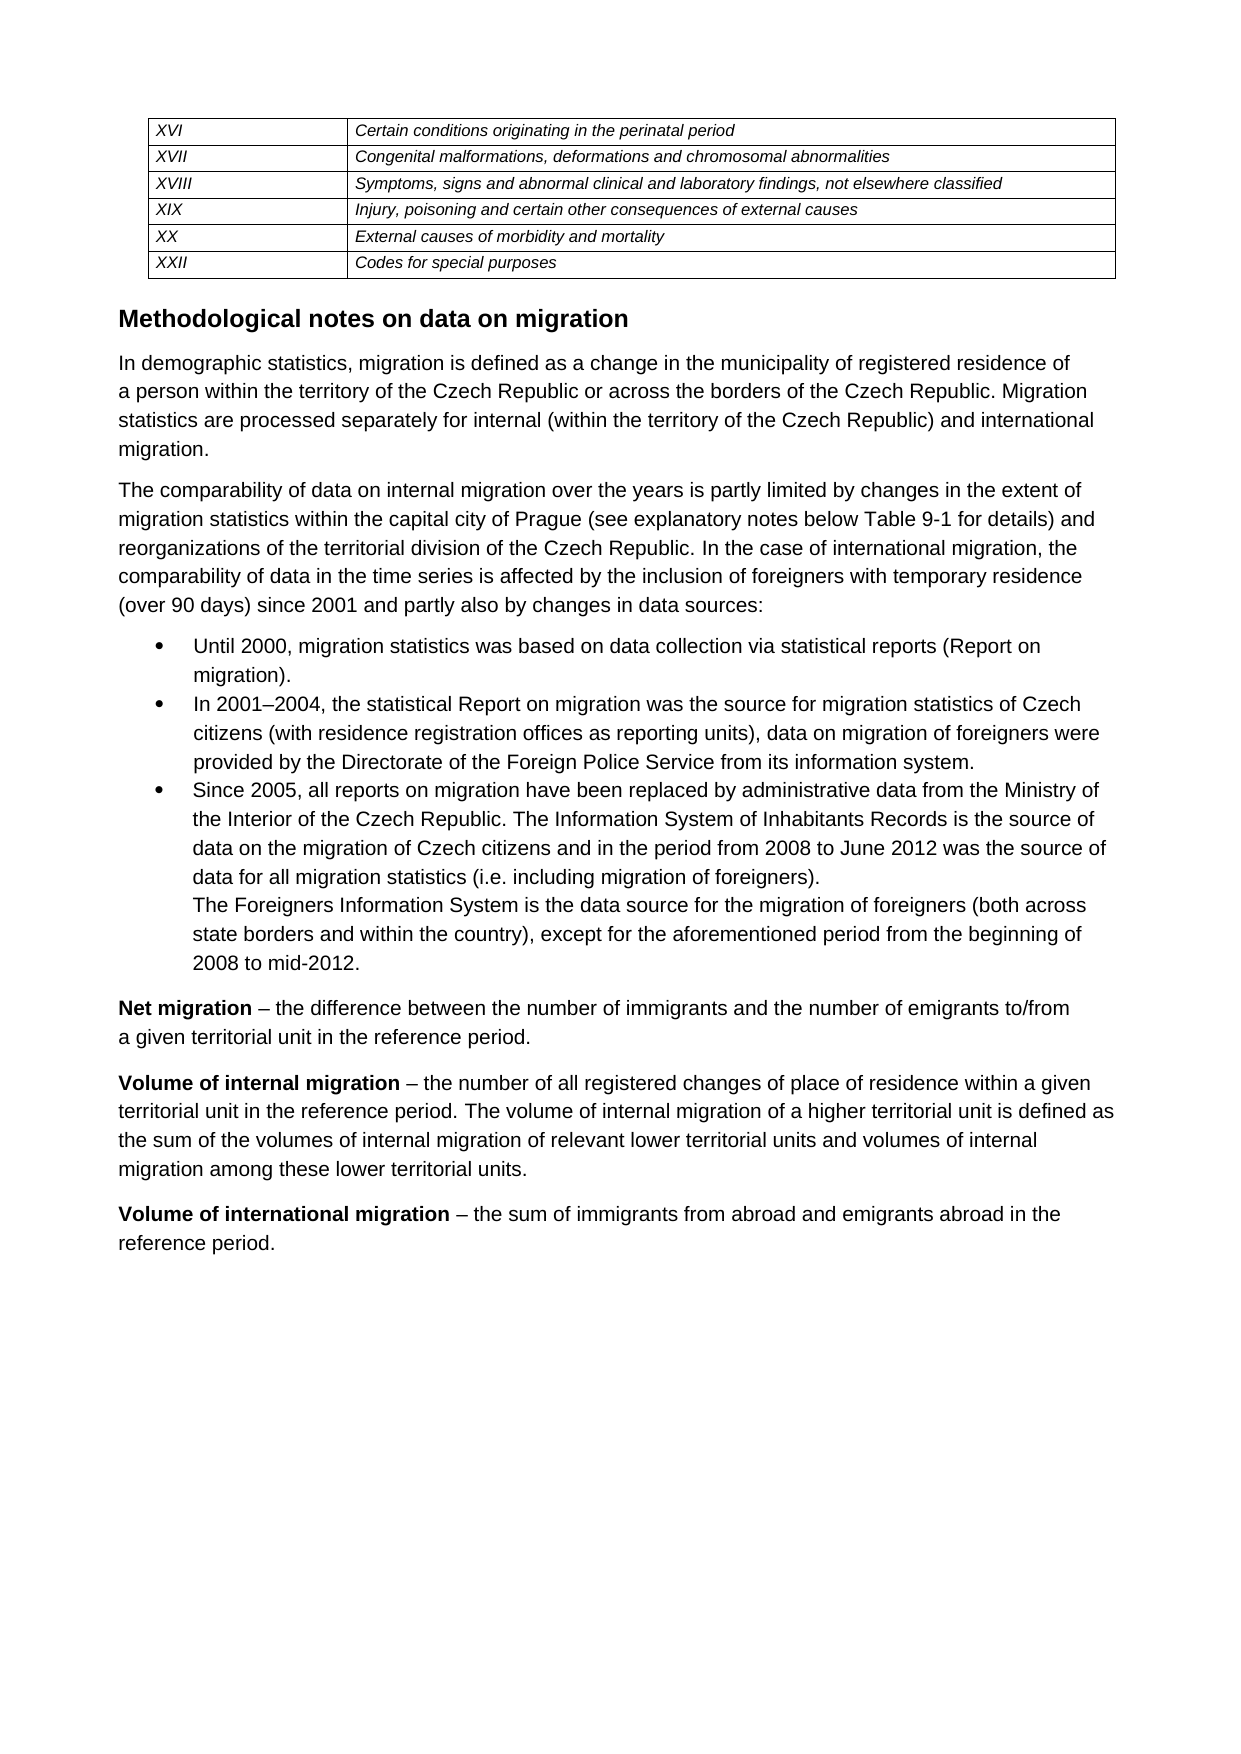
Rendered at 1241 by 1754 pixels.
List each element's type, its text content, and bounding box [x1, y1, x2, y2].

text Net migration – the difference between the number of immigrants and the number of emigrants to/from a given territorial unit in the reference period. [118, 996, 1122, 1049]
list In 2001–2004, the statistical Report on migration was the source for migration statistics of Czech citizens (with residence registration offices as reporting units), data on migration of foreigners were provided by the Directorate of the Foreign Police Service from its information system. [156, 692, 1122, 773]
table_cell XVIII [149, 172, 347, 198]
text Methodological notes on data on migration [118, 303, 1122, 332]
table_cell Injury, poisoning and certain other consequences of external causes [348, 199, 1115, 224]
table_cell External causes of morbidity and mortality [348, 225, 1115, 251]
list Until 2000, migration statistics was based on data collection via statistical reports (Report on migration). [156, 634, 1122, 687]
table_cell XIX [149, 199, 347, 224]
table_cell Symptoms, signs and abnormal clinical and laboratory findings, not elsewhere classified [348, 172, 1115, 198]
table_cell XVI [149, 119, 347, 145]
table_cell Certain conditions originating in the perinatal period [348, 119, 1115, 145]
list Since 2005, all reports on migration have been replaced by administrative data from the Ministry of the Interior of the Czech Republic. The Information System of Inhabitants Records is the source of data on the migration of Czech citizens and in the period from 2008 to June 2012 was the source of data for all migration statistics (i.e. including migration of foreigners). [155, 778, 1122, 888]
table_cell XXII [149, 252, 347, 277]
text In demographic statistics, migration is defined as a change in the municipality of registered residence of a person within the territory of the Czech Republic or across the borders of the Czech Republic. Migration statistics are processed separately for internal (within the territory of the Czech Republic) and international migration. [118, 351, 1122, 461]
text Volume of international migration – the sum of immigrants from abroad and emigrants abroad in the reference period. [118, 1202, 1122, 1255]
table_cell XVII [149, 146, 347, 171]
text The comparability of data on internal migration over the years is partly limited by changes in the extent of migration statistics within the capital city of Prague (see explanatory notes below Table 9-1 for details) and reorganizations of the territorial division of the Czech Republic. In the case of international migration, the comparability of data in the time series is affected by the inclusion of foreigners with temporary residence (over 90 days) since 2001 and partly also by changes in data sources: [118, 478, 1122, 617]
text Volume of internal migration – the number of all registered changes of place of residence within a given territorial unit in the reference period. The volume of internal migration of a higher territorial unit is defined as the sum of the volumes of internal migration of relevant lower territorial units and volumes of internal migration among these lower territorial units. [118, 1070, 1122, 1181]
list The Foreigners Information System is the data source for the migration of foreigners (both across state borders and within the country), except for the aforementioned period from the beginning of 2008 to mid-2012. [192, 893, 1122, 975]
table_cell XX [149, 225, 347, 251]
table_cell Congenital malformations, deformations and chromosomal abnormalities [348, 146, 1115, 171]
table_cell Codes for special purposes [348, 252, 1115, 277]
